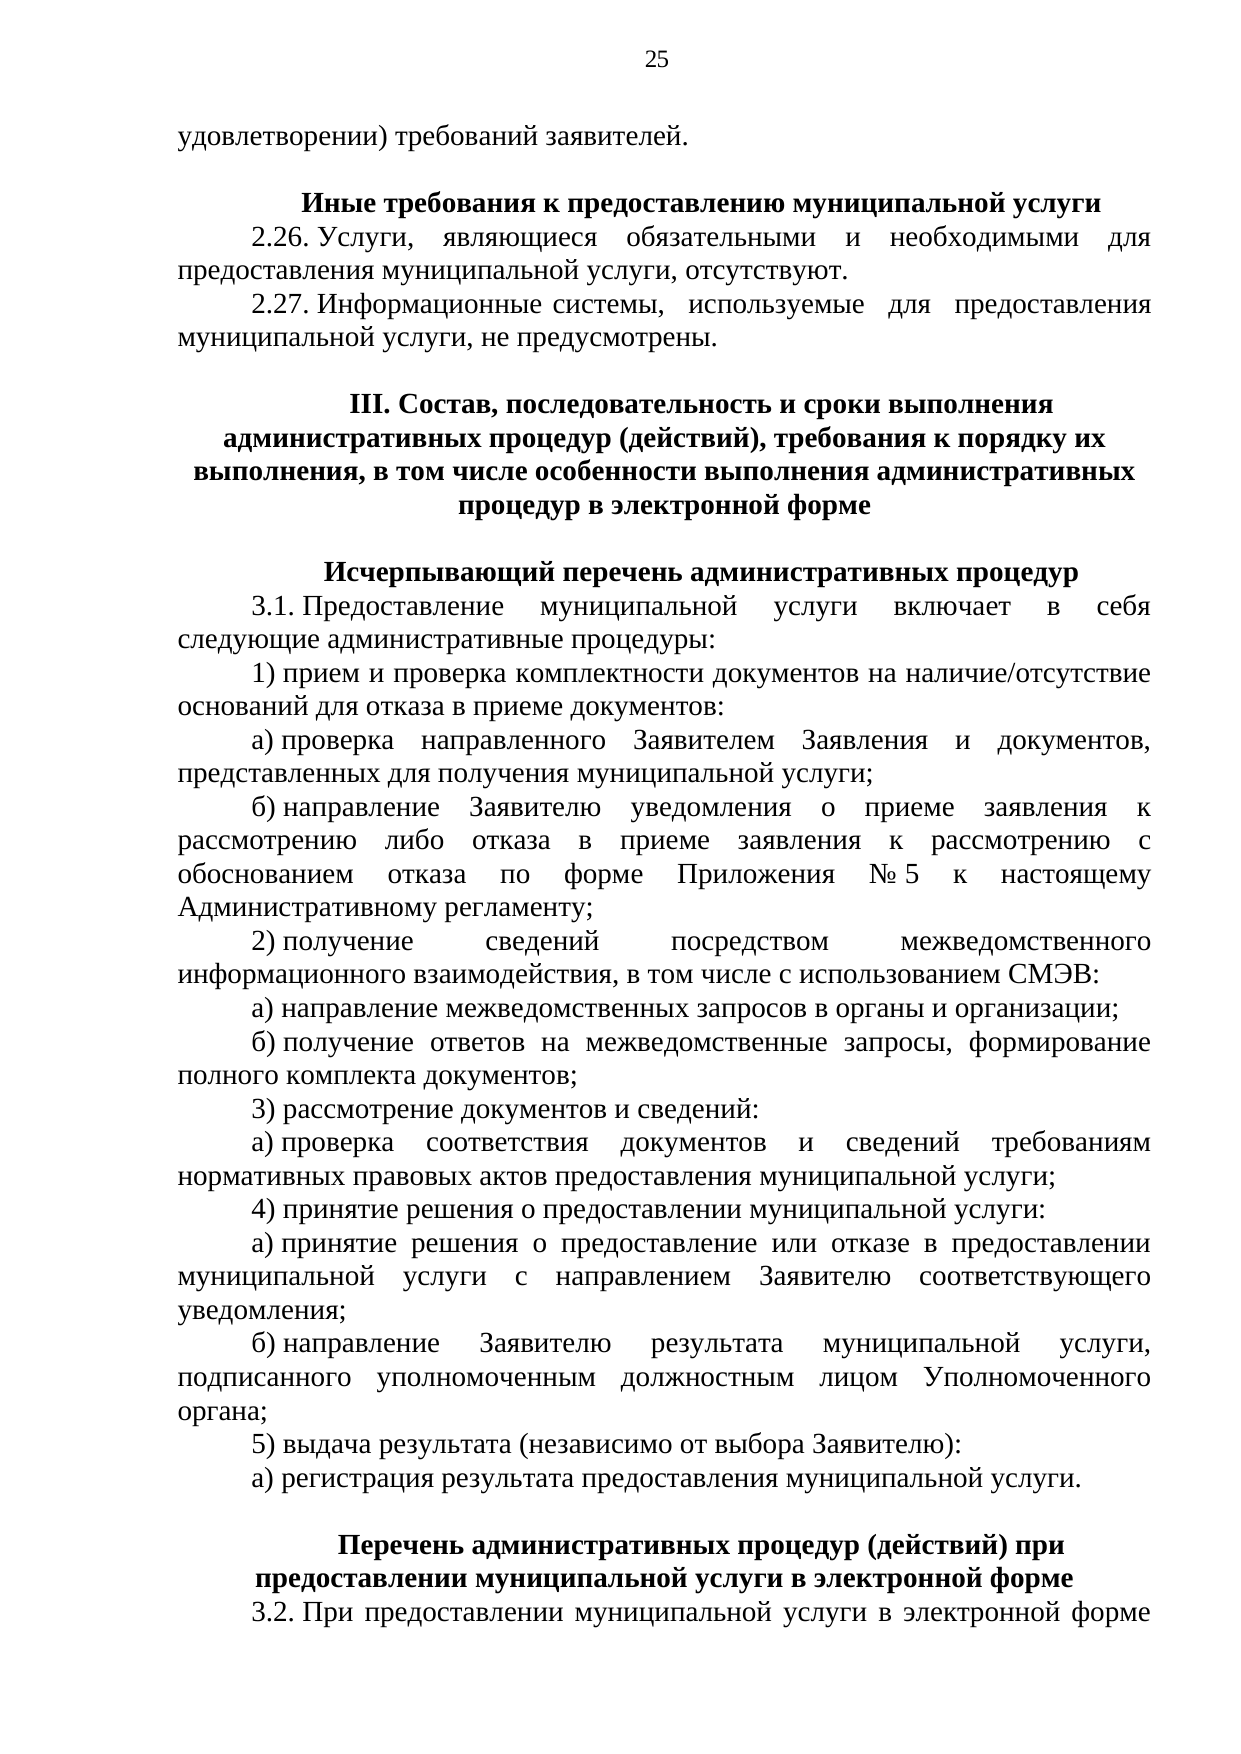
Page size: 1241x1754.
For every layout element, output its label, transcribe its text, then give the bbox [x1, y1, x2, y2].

text Иные требования к предоставлению муниципальной услуги [177, 185, 1152, 219]
text а) проверка направленного Заявителем Заявления и документов, представленных для получения муниципальной услуги; [177, 722, 1152, 789]
text а) направление межведомственных запросов в органы и организации; [177, 990, 1152, 1024]
text 2.26. Услуги, являющиеся обязательными и необходимыми для предоставления муниципальной услуги, отсутствуют. [177, 219, 1152, 286]
text III. Состав, последовательность и сроки выполнения административных процедур (действий), требования к порядку их выполнения, в том числе особенности выполнения административных процедур в электронной форме [177, 386, 1152, 521]
text Исчерпывающий перечень административных процедур [177, 554, 1152, 588]
text а) принятие решения о предоставление или отказе в предоставлении муниципальной услуги с направлением Заявителю соответствующего уведомления; [177, 1225, 1152, 1326]
text 2) получение сведений посредством межведомственного информационного взаимодействия, в том числе с использованием СМЭВ: [177, 923, 1152, 990]
text 3) рассмотрение документов и сведений: [177, 1091, 1152, 1124]
text б) направление Заявителю результата муниципальной услуги, подписанного уполномоченным должностным лицом Уполномоченного органа; [177, 1326, 1152, 1426]
text Перечень административных процедур (действий) при предоставлении муниципальной услуги в электронной форме [177, 1527, 1152, 1594]
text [177, 1594, 1152, 1627]
text 2.27. Информационные системы, используемые для предоставления муниципальной услуги, не предусмотрены. [177, 286, 1152, 353]
text а) регистрация результата предоставления муниципальной услуги. [177, 1460, 1152, 1493]
text б) направление Заявителю уведомления о приеме заявления к рассмотрению либо отказа в приеме заявления к рассмотрению с обоснованием отказа по форме Приложения № 5 к настоящему Административному регламенту; [177, 789, 1152, 923]
text а) проверка соответствия документов и сведений требованиям нормативных правовых актов предоставления муниципальной услуги; [177, 1124, 1152, 1191]
text 5) выдача результата (независимо от выбора Заявителю): [177, 1426, 1152, 1460]
text 3.1. Предоставление муниципальной услуги включает в себя следующие административные процедуры: [177, 588, 1152, 655]
text б) получение ответов на межведомственные запросы, формирование полного комплекта документов; [177, 1024, 1152, 1091]
text 1) прием и проверка комплектности документов на наличие/отсутствие оснований для отказа в приеме документов: [177, 655, 1152, 722]
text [177, 118, 1152, 152]
text 4) принятие решения о предоставлении муниципальной услуги: [177, 1191, 1152, 1225]
